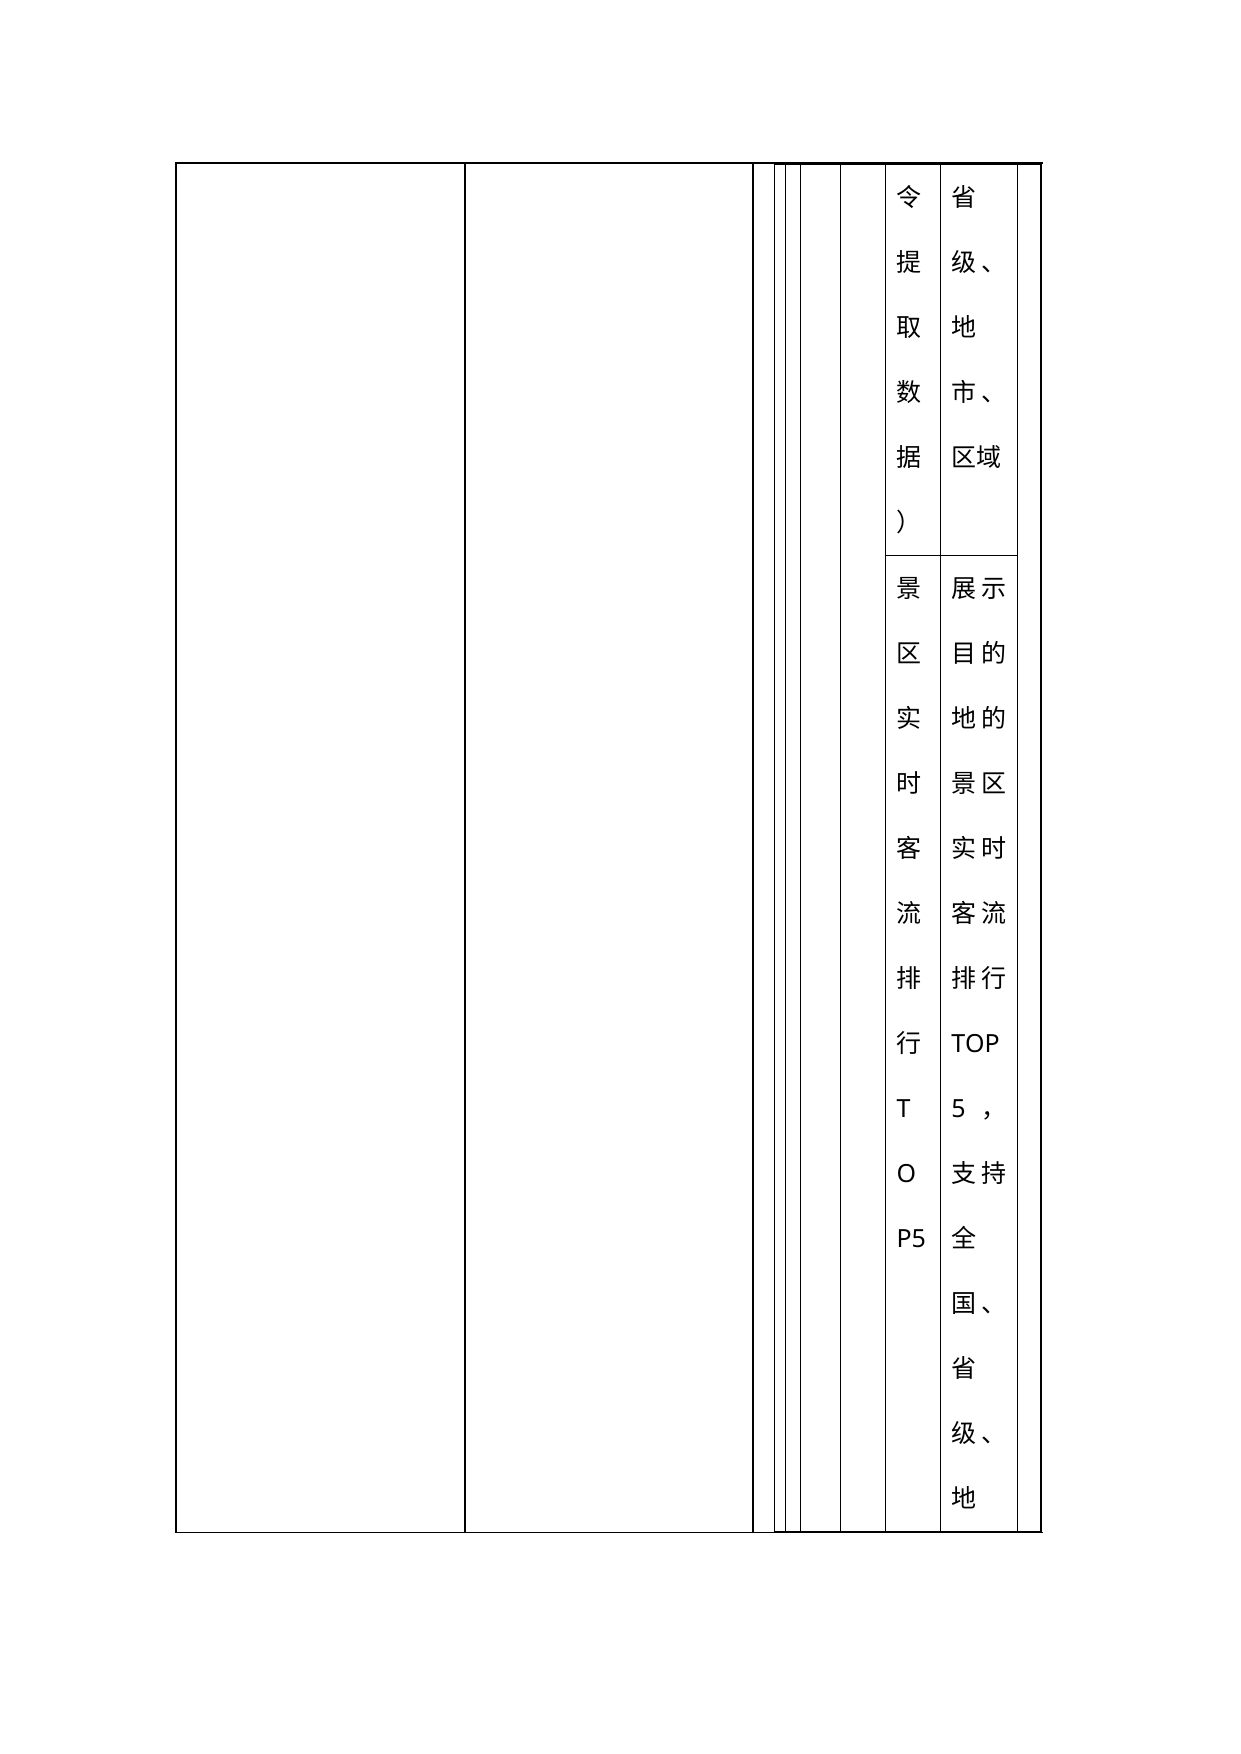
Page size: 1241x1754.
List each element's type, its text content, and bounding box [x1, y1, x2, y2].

table_cell [941, 556, 1017, 1531]
table_cell [754, 164, 774, 1532]
table_cell [801, 165, 840, 1531]
table_cell [941, 165, 1017, 555]
table_cell [177, 164, 464, 1532]
table_cell [886, 556, 940, 1531]
table_cell 1 [466, 164, 752, 1532]
table_cell [786, 165, 800, 1531]
table_cell [775, 165, 785, 1531]
table_cell [886, 165, 940, 555]
table_cell [1018, 165, 1040, 1531]
table_cell [841, 165, 885, 1531]
